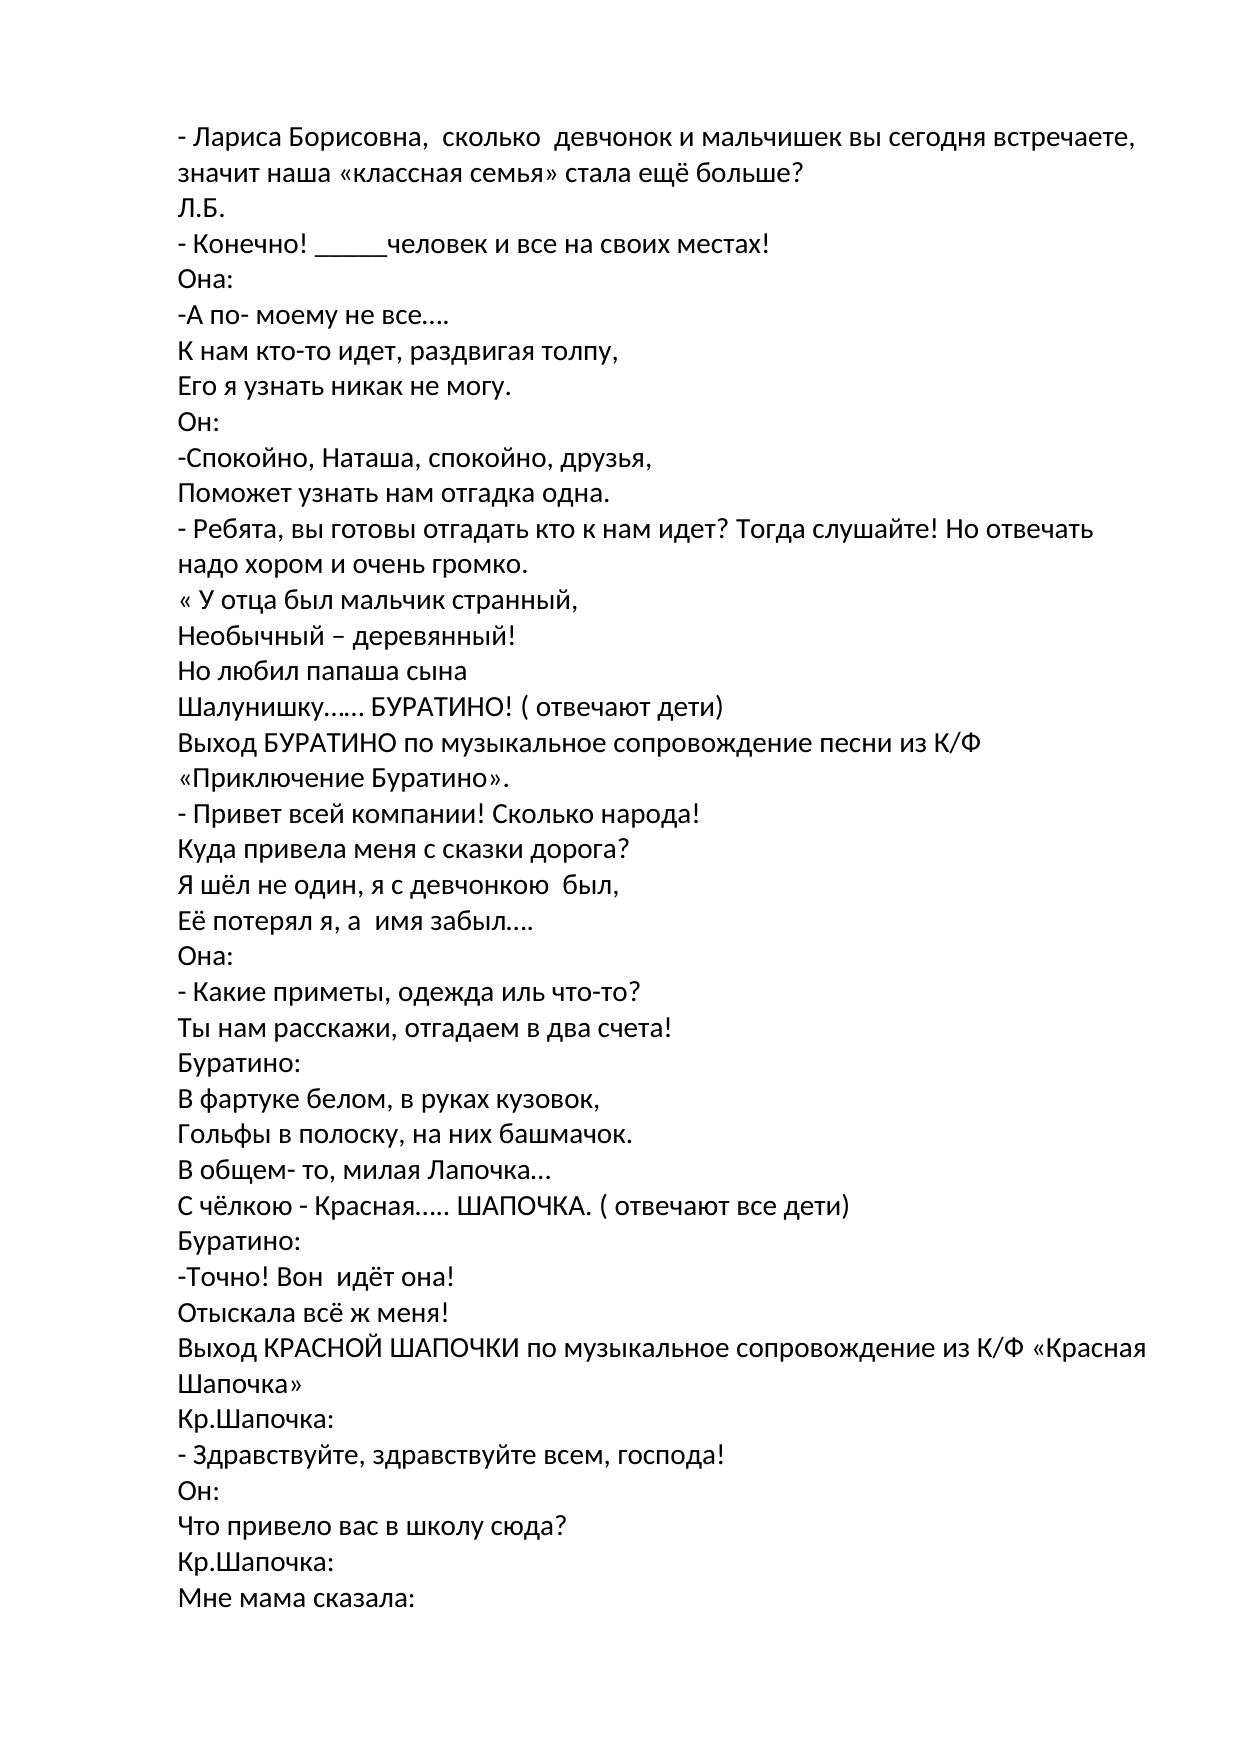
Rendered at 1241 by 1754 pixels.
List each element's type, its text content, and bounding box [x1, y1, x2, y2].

text С чёлкою - Красная….. ШАПОЧКА. ( отвечают все дети) [177, 1187, 1152, 1222]
text Необычный – деревянный! [177, 617, 1152, 652]
text Её потерял я, а имя забыл…. [177, 902, 1152, 937]
text Ты нам расскажи, отгадаем в два счета! [177, 1009, 1152, 1044]
text Выход БУРАТИНО по музыкальное сопровождение песни из К/Ф «Приключение Буратино». [177, 724, 1152, 795]
text Отыскала всё ж меня! [177, 1294, 1152, 1329]
text Но любил папаша сына [177, 652, 1152, 688]
text Я шёл не один, я с девчонкою был, [177, 866, 1152, 902]
text К нам кто-то идет, раздвигая толпу, [177, 332, 1152, 367]
text Поможет узнать нам отгадка одна. [177, 474, 1152, 510]
text В общем- то, милая Лапочка… [177, 1151, 1152, 1187]
text -А по- моему не все…. [177, 296, 1152, 332]
text Буратино: [177, 1222, 1152, 1258]
text - Привет всей компании! Сколько народа! [177, 795, 1152, 831]
text Он: [177, 1472, 1152, 1507]
text Мне мама сказала: [177, 1579, 1152, 1614]
text - Ребята, вы готовы отгадать кто к нам идет? Тогда слушайте! Но отвечать надо хором и очень громко. [177, 510, 1152, 581]
text Гольфы в полоску, на них башмачок. [177, 1116, 1152, 1151]
text Кр.Шапочка: [177, 1401, 1152, 1436]
text - Какие приметы, одежда иль что-то? [177, 973, 1152, 1009]
text - Здравствуйте, здравствуйте всем, господа! [177, 1436, 1152, 1472]
text Буратино: [177, 1044, 1152, 1080]
text Куда привела меня с сказки дорога? [177, 831, 1152, 866]
text Она: [177, 937, 1152, 973]
text « У отца был мальчик странный, [177, 581, 1152, 617]
text - Конечно! _____человек и все на своих местах! [177, 225, 1152, 261]
text -Точно! Вон идёт она! [177, 1258, 1152, 1294]
text - Лариса Борисовна, сколько девчонок и мальчишек вы сегодня встречаете, значит наша «классная семья» стала ещё больше? [177, 118, 1152, 189]
text Выход КРАСНОЙ ШАПОЧКИ по музыкальное сопровождение из К/Ф «Красная Шапочка» [177, 1329, 1152, 1401]
text Шалунишку…… БУРАТИНО! ( отвечают дети) [177, 688, 1152, 724]
text Что привело вас в школу сюда? [177, 1507, 1152, 1543]
text Л.Б. [177, 189, 1152, 225]
text Кр.Шапочка: [177, 1543, 1152, 1579]
text -Спокойно, Наташа, спокойно, друзья, [177, 439, 1152, 474]
text Его я узнать никак не могу. [177, 367, 1152, 403]
text В фартуке белом, в руках кузовок, [177, 1080, 1152, 1116]
text Он: [177, 403, 1152, 439]
text Она: [177, 261, 1152, 296]
